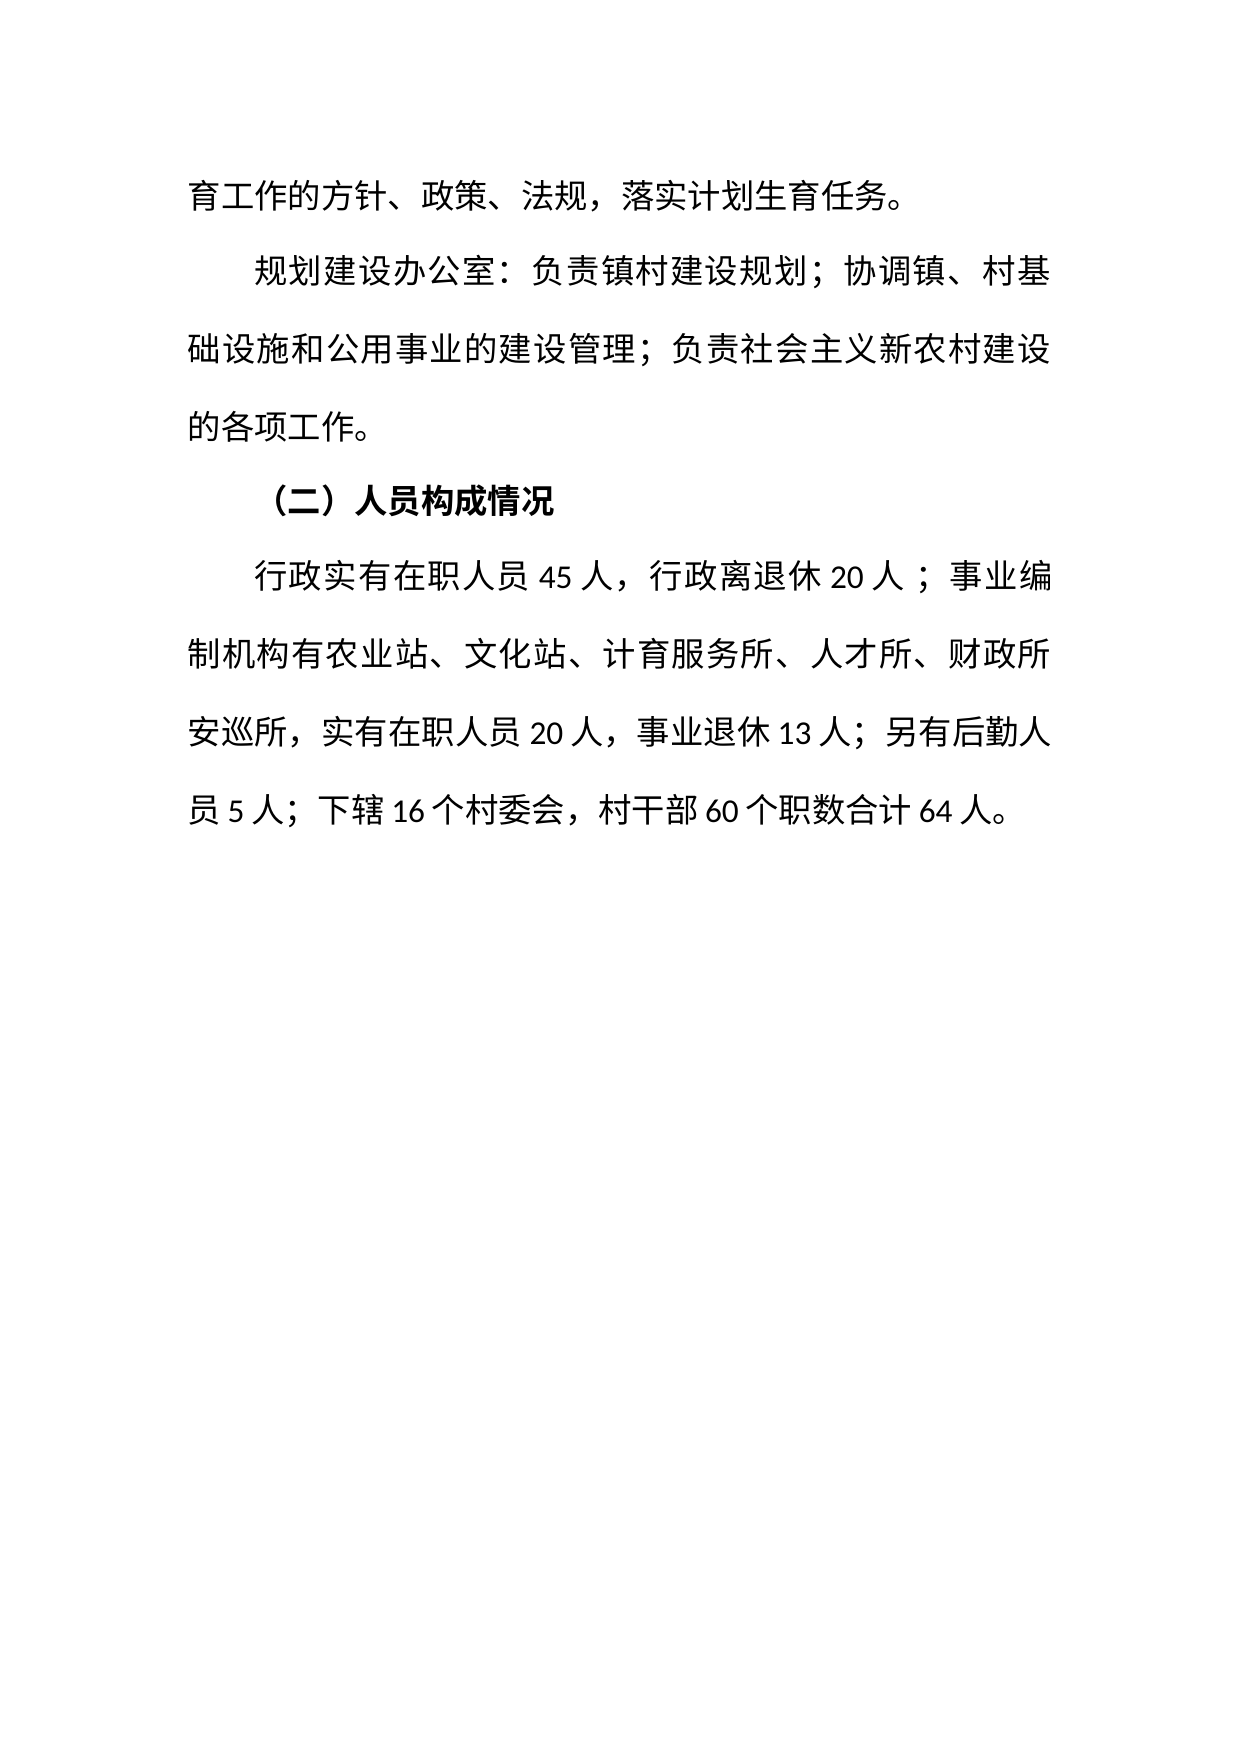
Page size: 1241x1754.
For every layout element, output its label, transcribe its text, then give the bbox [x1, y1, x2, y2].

text 行政实有在职人员45人，行政离退休20人 ；事业编制机构有农业站、文化站、计育服务所、人才所、财政所、安巡所，实有在职人员20人，事业退休13人；另有后勤人员5人；下辖16个村委会，村干部60个职数合计64人。 [187, 542, 1053, 840]
text 规划建设办公室：负责镇村建设规划；协调镇、村基础设施和公用事业的建设管理；负责社会主义新农村建设的各项工作。 [187, 237, 1053, 457]
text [187, 162, 1053, 227]
text （二）人员构成情况 [187, 467, 1053, 532]
